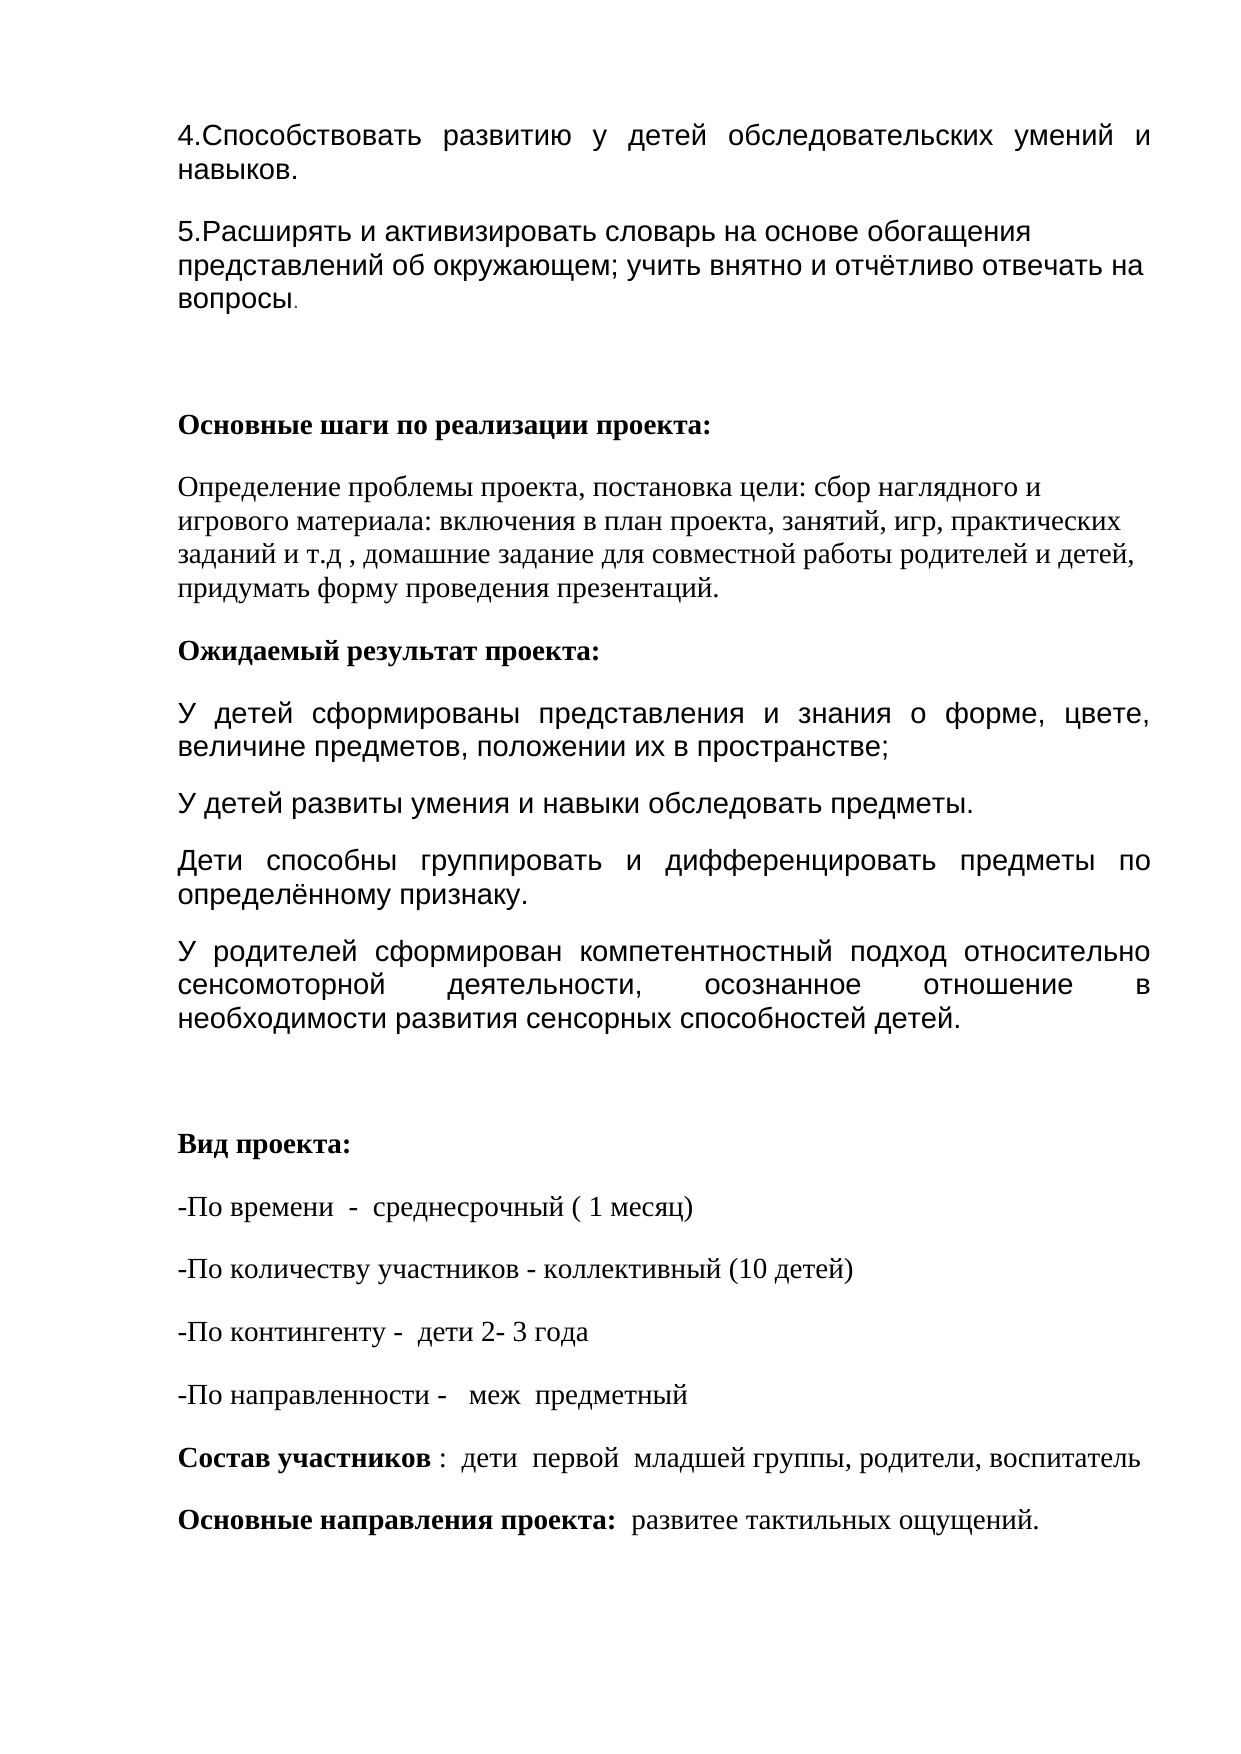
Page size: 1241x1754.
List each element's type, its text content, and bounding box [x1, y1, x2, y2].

text Основные шаги по реализации проекта: [177, 407, 1152, 440]
text У детей развиты умения и навыки обследовать предметы. [177, 786, 1152, 820]
text Основные направления проекта: развитее тактильных ощущений. [177, 1502, 1152, 1536]
text -По направленности - меж предметный [177, 1377, 1152, 1411]
text -По времени - среднесрочный ( 1 месяц) [177, 1189, 1152, 1222]
text Определение проблемы проекта, постановка цели: сбор наглядного и игрового материала: включения в план проекта, занятий, игр, практических заданий и т.д , домашние задание для совместной работы родителей и детей, придумать форму проведения презентаций. [177, 469, 1152, 604]
text 5.Расширять и активизировать словарь на основе обогащения представлений об окружающем; учить внятно и отчётливо отвечать на вопросы. [293, 214, 1152, 315]
text 4.Способствовать развитию у детей обследовательских умений и навыков. [177, 118, 1152, 185]
text Дети способны группировать и дифференцировать предметы по определённому признаку. [177, 843, 1152, 910]
text У родителей сформирован компетентностный подход относительно сенсомоторной деятельности, осознанное отношение в необходимости развития сенсорных способностей детей. [177, 934, 1152, 1034]
text Вид проекта: [177, 1126, 1152, 1160]
text Состав участников : дети первой младшей группы, родители, воспитатель [177, 1440, 1152, 1473]
text Ожидаемый результат проекта: [177, 633, 1152, 666]
text У детей сформированы представления и знания о форме, цвете, величине предметов, положении их в пространстве; [177, 696, 1152, 763]
text -По количеству участников - коллективный (10 детей) [177, 1252, 1152, 1285]
text -По контингенту - дети 2- 3 года [177, 1314, 1152, 1348]
